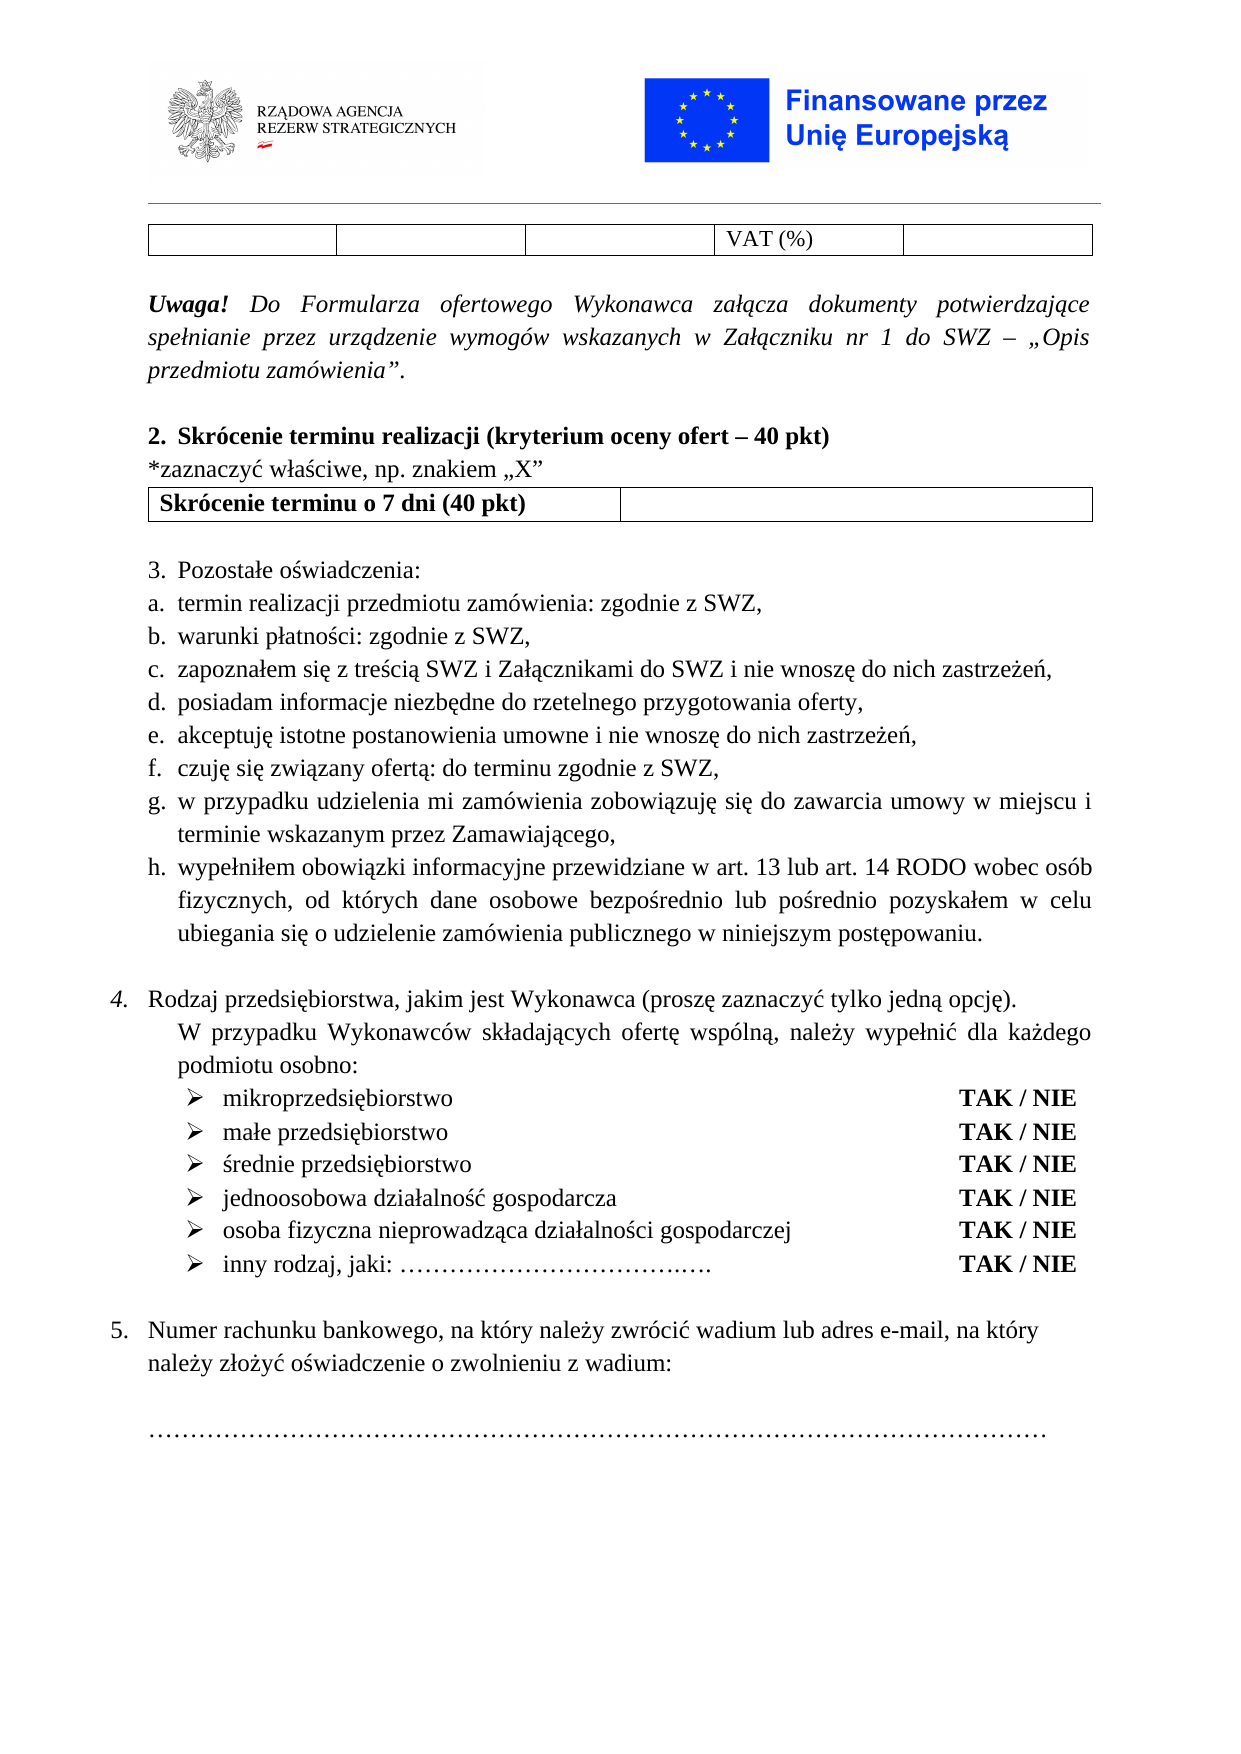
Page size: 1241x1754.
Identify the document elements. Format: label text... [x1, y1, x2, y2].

text ……………………………………………………………………………………………… [148, 1414, 1093, 1442]
list warunki płatności: zgodnie z SWZ, [148, 621, 1093, 650]
list termin realizacji przedmiotu zamówienia: zgodnie z SWZ, [148, 588, 1093, 617]
list Rodzaj przedsiębiorstwa, jakim jest Wykonawca (proszę zaznaczyć tylko jedną opcję). [110, 984, 1093, 1013]
list mikroprzedsiębiorstwo TAK / NIE [185, 1083, 1093, 1112]
table_cell [149, 225, 336, 255]
list Numer rachunku bankowego, na który należy zwrócić wadium lub adres e-mail, na który należy złożyć oświadczenie o zwolnieniu z wadium: [110, 1315, 1093, 1376]
list w przypadku udzielenia mi zamówienia zobowiązuję się do zawarcia umowy w miejscu i terminie wskazanym przez Zamawiającego, [148, 786, 1093, 848]
picture [639, 73, 1087, 168]
list Pozostałe oświadczenia: [148, 555, 1093, 584]
list posiadam informacje niezbędne do rzetelnego przygotowania oferty, [148, 687, 1093, 716]
list wypełniłem obowiązki informacyjne przewidziane w art. 13 lub art. 14 RODO wobec osób fizycznych, od których dane osobowe bezpośrednio lub pośrednio pozyskałem w celu ubiegania się o udzielenie zamówienia publicznego w niniejszym postępowaniu. [148, 852, 1093, 947]
table_header [621, 488, 1092, 521]
picture [147, 59, 487, 183]
list osoba fizyczna nieprowadząca działalności gospodarczej TAK / NIE [185, 1216, 1093, 1244]
list W przypadku Wykonawców składających ofertę wspólną, należy wypełnić dla każdego podmiotu osobno: [177, 1017, 1093, 1079]
text *zaznaczyć właściwe, np. znakiem „X” [148, 454, 1093, 483]
table_cell Cena: Stawka podatku VAT (%) [715, 225, 903, 255]
table_cell [337, 225, 525, 255]
table_cell [904, 225, 1092, 255]
list inny rodzaj, jaki: …………………………….…. TAK / NIE [185, 1249, 1093, 1277]
table_header Skrócenie terminu o 7 dni (40 pkt) [149, 488, 620, 521]
list jednoosobowa działalność gospodarcza TAK / NIE [185, 1183, 1093, 1211]
list Skrócenie terminu realizacji (kryterium oceny ofert – 40 pkt) [148, 421, 1093, 450]
list zapoznałem się z treścią SWZ i Załącznikami do SWZ i nie wnoszę do nich zastrzeżeń, [148, 654, 1093, 683]
list średnie przedsiębiorstwo TAK / NIE [185, 1149, 1093, 1178]
list małe przedsiębiorstwo TAK / NIE [185, 1117, 1093, 1145]
table_cell [526, 225, 714, 255]
list akceptuję istotne postanowienia umowne i nie wnoszę do nich zastrzeżeń, [148, 720, 1093, 749]
list czuję się związany ofertą: do terminu zgodnie z SWZ, [148, 753, 1093, 782]
text Uwaga! Do Formularza ofertowego Wykonawca załącza dokumenty potwierdzające spełnianie przez urządzenie wymogów wskazanych w Załączniku nr 1 do SWZ – „Opis przedmiotu zamówienia”. [148, 289, 1093, 384]
